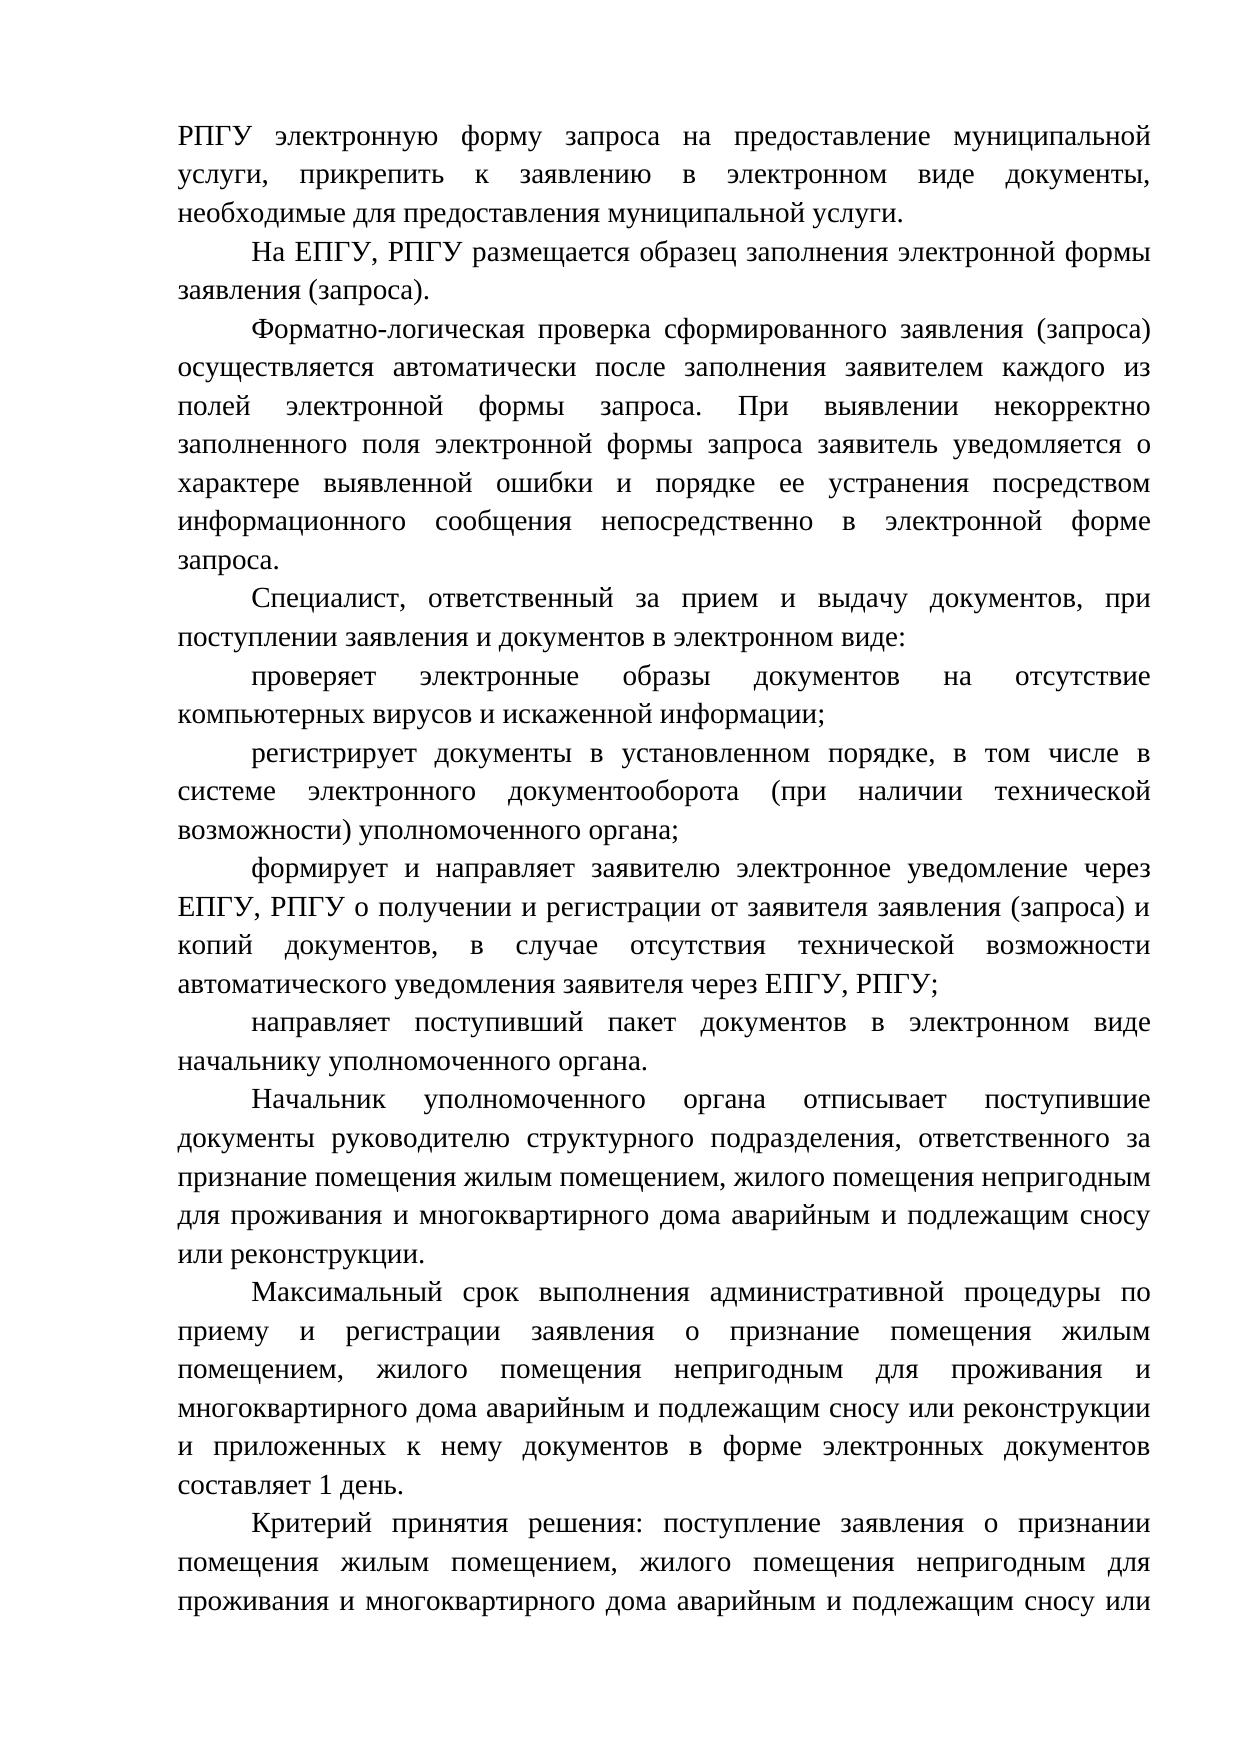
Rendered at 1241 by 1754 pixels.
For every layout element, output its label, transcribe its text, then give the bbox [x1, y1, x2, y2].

text направляет поступивший пакет документов в электронном виде начальнику уполномоченного органа. [177, 1004, 1152, 1077]
text Начальник уполномоченного органа отписывает поступившие документы руководителю структурного подразделения, ответственного за признание помещения жилым помещением, жилого помещения непригодным для проживания и многоквартирного дома аварийным и подлежащим сносу или реконструкции. [177, 1082, 1152, 1269]
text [177, 1506, 1152, 1616]
text На ЕПГУ, РПГУ размещается образец заполнения электронной формы заявления (запроса). [177, 234, 1152, 306]
text Максимальный срок выполнения административной процедуры по приему и регистрации заявления о признание помещения жилым помещением, жилого помещения непригодным для проживания и многоквартирного дома аварийным и подлежащим сносу или реконструкции и приложенных к нему документов в форме электронных документов составляет 1 день. [177, 1274, 1152, 1501]
text Специалист, ответственный за прием и выдачу документов, при поступлении заявления и документов в электронном виде: [177, 581, 1152, 653]
text Форматно-логическая проверка сформированного заявления (запроса) осуществляется автоматически после заполнения заявителем каждого из полей электронной формы запроса. При выявлении некорректно заполненного поля электронной формы запроса заявитель уведомляется о характере выявленной ошибки и порядке ее устранения посредством информационного сообщения непосредственно в электронной форме запроса. [177, 311, 1152, 576]
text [177, 118, 1152, 229]
text регистрирует документы в установленном порядке, в том числе в системе электронного документооборота (при наличии технической возможности) уполномоченного органа; [177, 735, 1152, 845]
text проверяет электронные образы документов на отсутствие компьютерных вирусов и искаженной информации; [177, 658, 1152, 730]
text формирует и направляет заявителю электронное уведомление через ЕПГУ, РПГУ о получении и регистрации от заявителя заявления (запроса) и копий документов, в случае отсутствия технической возможности автоматического уведомления заявителя через ЕПГУ, РПГУ; [177, 850, 1152, 999]
